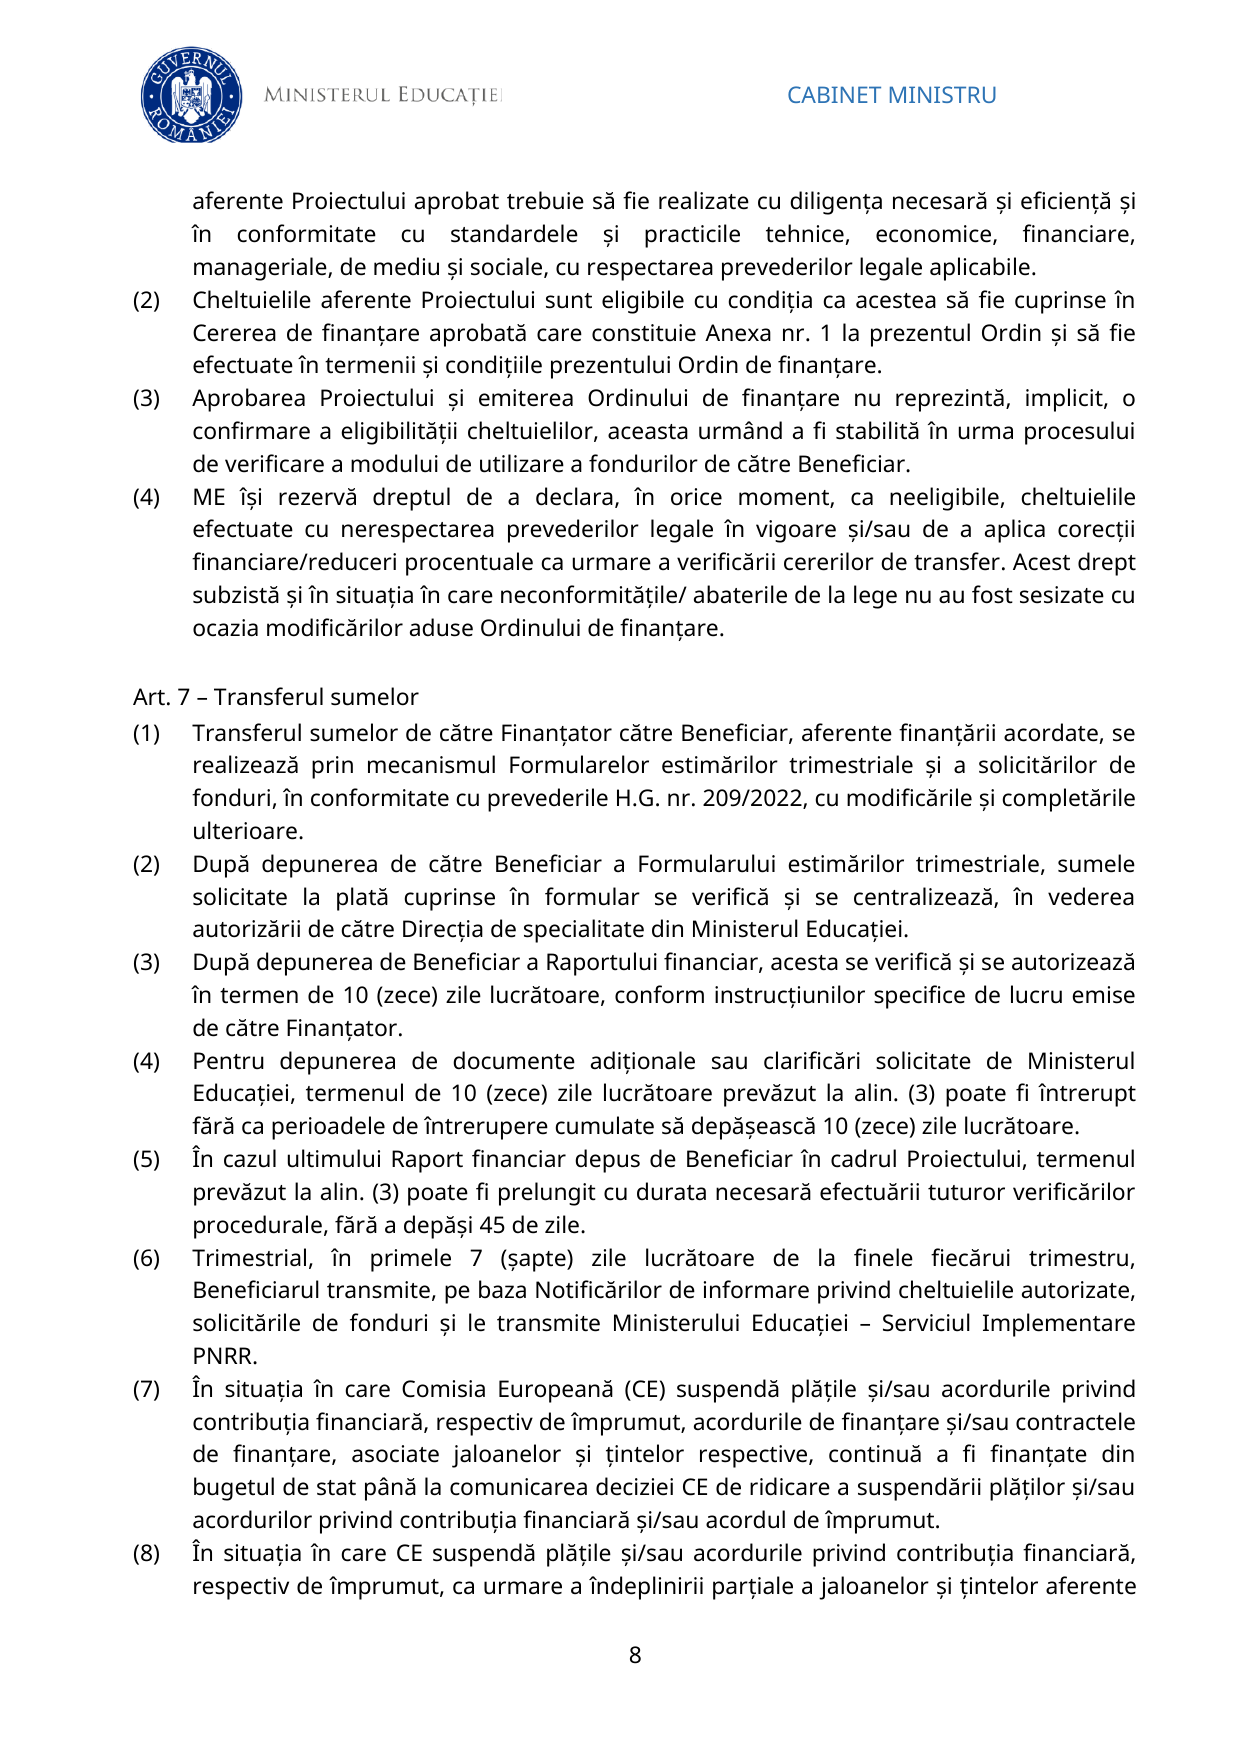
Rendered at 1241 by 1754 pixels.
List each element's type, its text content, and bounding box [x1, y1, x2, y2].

list Transferul sumelor de către Finanțator către Beneficiar, aferente finanțării acordate, se realizează prin mecanismul Formularelor estimărilor trimestriale și a solicitărilor de fonduri, în conformitate cu prevederile H.G. nr. 209/2022, cu modificările și completările ulterioare. [133, 716, 1137, 846]
list După depunerea de către Beneficiar a Formularului estimărilor trimestriale, sumele solicitate la plată cuprinse în formular se verifică și se centralizează, în vederea autorizării de către Direcția de specialitate din Ministerul Educației. [133, 848, 1137, 944]
list În cazul ultimului Raport financiar depus de Beneficiar în cadrul Proiectului, termenul prevăzut la alin. (3) poate fi prelungit cu durata necesară efectuării tuturor verificărilor procedurale, fără a depăși 45 de zile. [133, 1143, 1137, 1240]
list Aprobarea Proiectului și emiterea Ordinului de finanțare nu reprezintă, implicit, o confirmare a eligibilității cheltuielilor, aceasta urmând a fi stabilită în urma procesului de verificare a modului de utilizare a fondurilor de către Beneficiar. [133, 382, 1137, 479]
list Cheltuielile aferente Proiectului sunt eligibile cu condiția ca acestea să fie cuprinse în Cererea de finanțare aprobată care constituie Anexa nr. 1 la prezentul Ordin și să fie efectuate în termenii și condițiile prezentului Ordin de finanțare. [133, 284, 1137, 381]
picture [139, 45, 502, 142]
list Trimestrial, în primele 7 (șapte) zile lucrătoare de la finele fiecărui trimestru, Beneficiarul transmite, pe baza Notificărilor de informare privind cheltuielile autorizate, solicitările de fonduri și le transmite Ministerului Educației – Serviciul Implementare PNRR. [133, 1241, 1137, 1371]
list ME își rezervă dreptul de a declara, în orice moment, ca neeligibile, cheltuielile efectuate cu nerespectarea prevederilor legale în vigoare și/sau de a aplica corecții financiare/reduceri procentuale ca urmare a verificării cererilor de transfer. Acest drept subzistă și în situația în care neconformitățile/ abaterile de la lege nu au fost sesizate cu ocazia modificărilor aduse Ordinului de finanțare. [133, 481, 1137, 643]
list Pentru depunerea de documente adiționale sau clarificări solicitate de Ministerul Educației, termenul de 10 (zece) zile lucrătoare prevăzut la alin. (3) poate fi întrerupt fără ca perioadele de întrerupere cumulate să depășească 10 (zece) zile lucrătoare. [133, 1044, 1137, 1141]
text Art. 7 – Transferul sumelor [133, 681, 1137, 712]
list După depunerea de Beneficiar a Raportului financiar, acesta se verifică și se autorizează în termen de 10 (zece) zile lucrătoare, conform instrucțiunilor specifice de lucru emise de către Finanțator. [133, 946, 1137, 1043]
list În situaţia în care Comisia Europeană (CE) suspendă plăţile şi/sau acordurile privind contribuţia financiară, respectiv de împrumut, acordurile de finanțare și/sau contractele de finanțare, asociate jaloanelor și țintelor respective, continuă a fi finanțate din bugetul de stat până la comunicarea deciziei CE de ridicare a suspendării plăților și/sau acordurilor privind contribuția financiară și/sau acordul de împrumut. [133, 1373, 1137, 1535]
